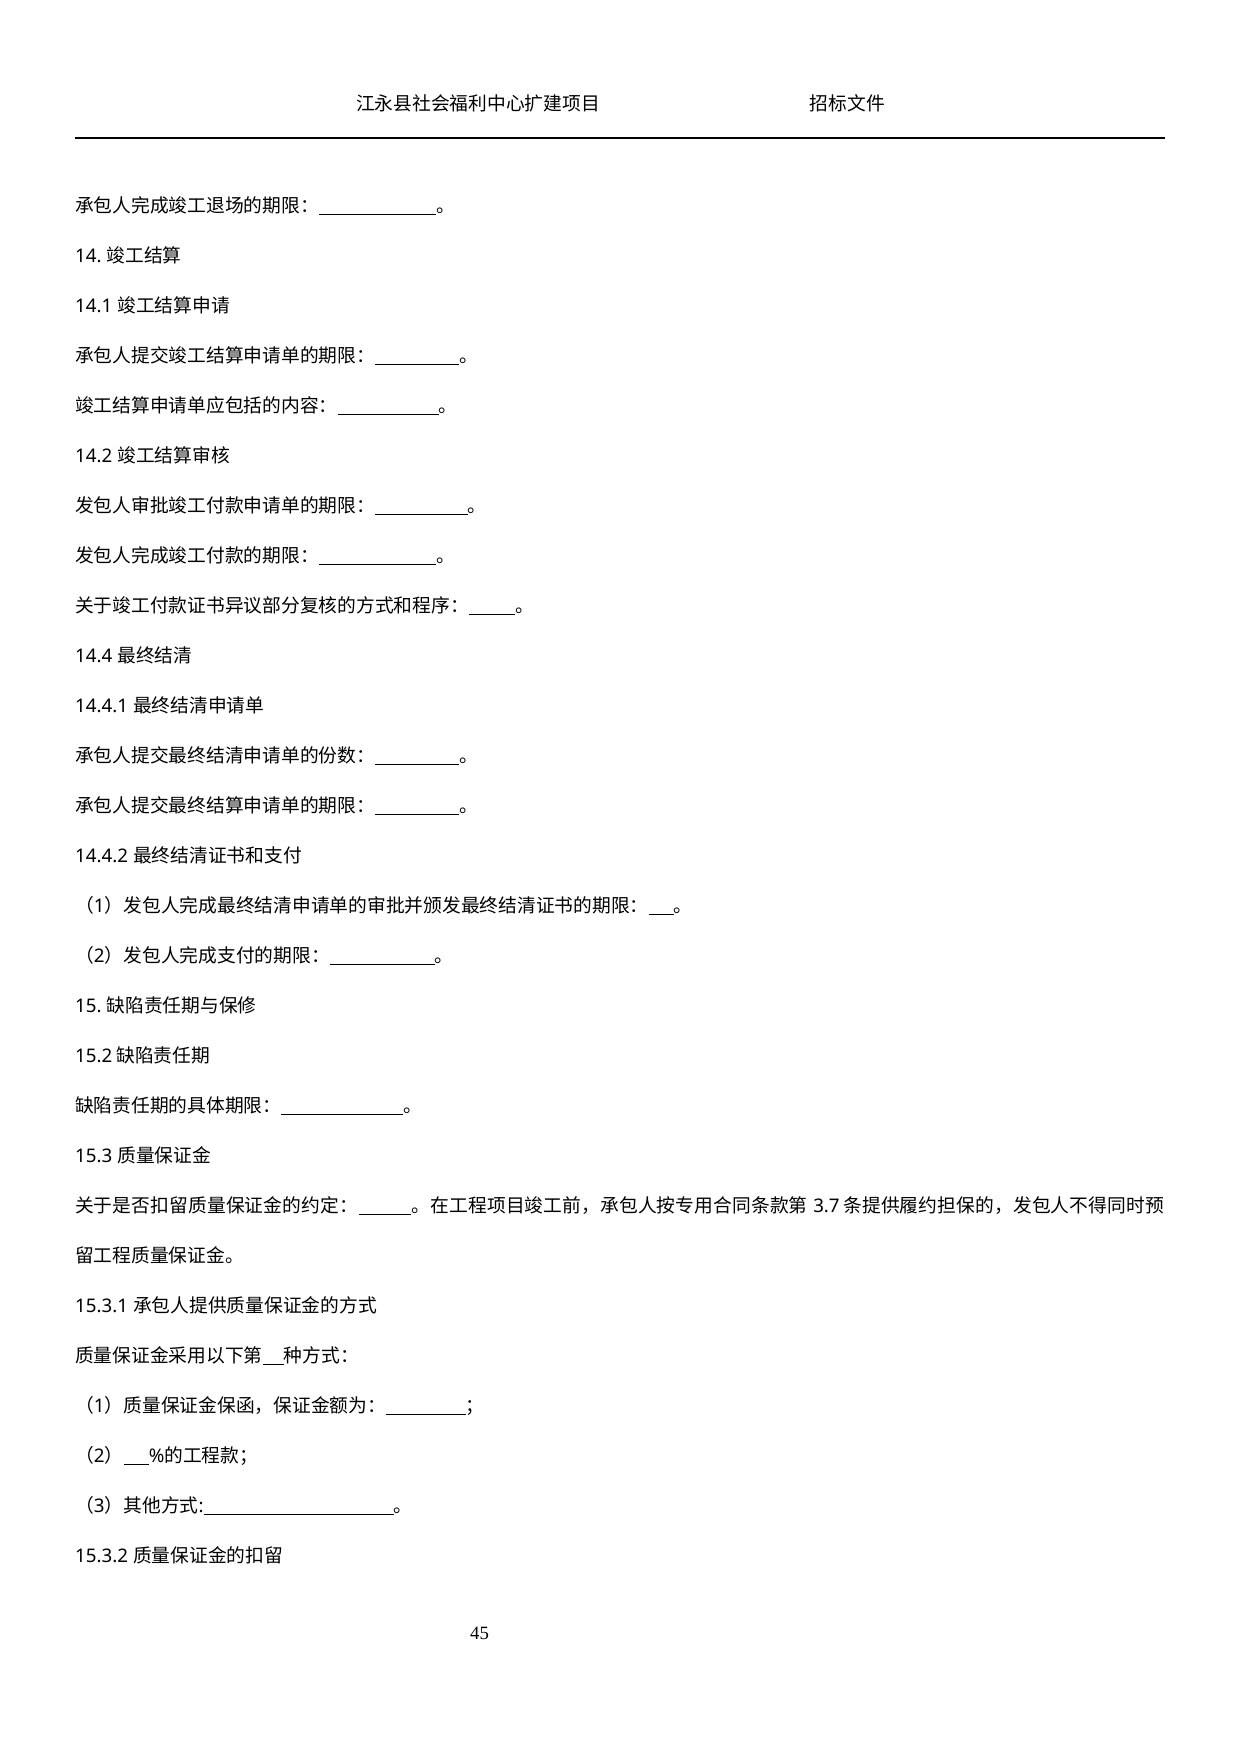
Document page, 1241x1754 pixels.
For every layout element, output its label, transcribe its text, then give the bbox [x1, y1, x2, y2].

text 关于竣工付款证书异议部分复核的方式和程序： 。 [75, 572, 1165, 622]
text 15. 缺陷责任期与保修 [75, 972, 1165, 1022]
text 竣工结算申请单应包括的内容： 。 [75, 372, 1165, 422]
text 15.2缺陷责任期 [75, 1022, 1165, 1072]
text 14.4 最终结清 [75, 622, 1165, 672]
text 关于是否扣留质量保证金的约定： 。在工程项目竣工前，承包人按专用合同条款第3.7条提供履约担保的，发包人不得同时预留工程质量保证金。 [75, 1172, 1165, 1272]
text 承包人提交竣工结算申请单的期限： 。 [75, 322, 1165, 372]
text 承包人提交最终结清申请单的份数： 。 [75, 722, 1165, 772]
text （1）发包人完成最终结清申请单的审批并颁发最终结清证书的期限： 。 [75, 872, 1165, 922]
text 缺陷责任期的具体期限： 。 [75, 1072, 1165, 1122]
text 15.3 质量保证金 [75, 1122, 1165, 1172]
text 发包人完成竣工付款的期限： 。 [75, 522, 1165, 572]
text 15.3.1 承包人提供质量保证金的方式 [75, 1272, 1165, 1322]
text （2） %的工程款； [75, 1422, 1165, 1472]
text 发包人审批竣工付款申请单的期限： 。 [75, 472, 1165, 522]
text 质量保证金采用以下第 种方式： [75, 1322, 1165, 1372]
text 14.1 竣工结算申请 [75, 272, 1165, 322]
text （3）其他方式: 。 [75, 1472, 1165, 1522]
text 14.4.1 最终结清申请单 [75, 672, 1165, 722]
text （2）发包人完成支付的期限： 。 [75, 922, 1165, 972]
text 承包人提交最终结算申请单的期限： 。 [75, 772, 1165, 822]
text （1）质量保证金保函，保证金额为： ； [75, 1372, 1165, 1422]
text 15.3.2 质量保证金的扣留 [75, 1522, 1165, 1572]
text 承包人完成竣工退场的期限： 。 [75, 172, 1165, 222]
text 14.4.2 最终结清证书和支付 [75, 822, 1165, 872]
text 14. 竣工结算 [75, 222, 1165, 272]
text 14.2 竣工结算审核 [75, 422, 1165, 472]
